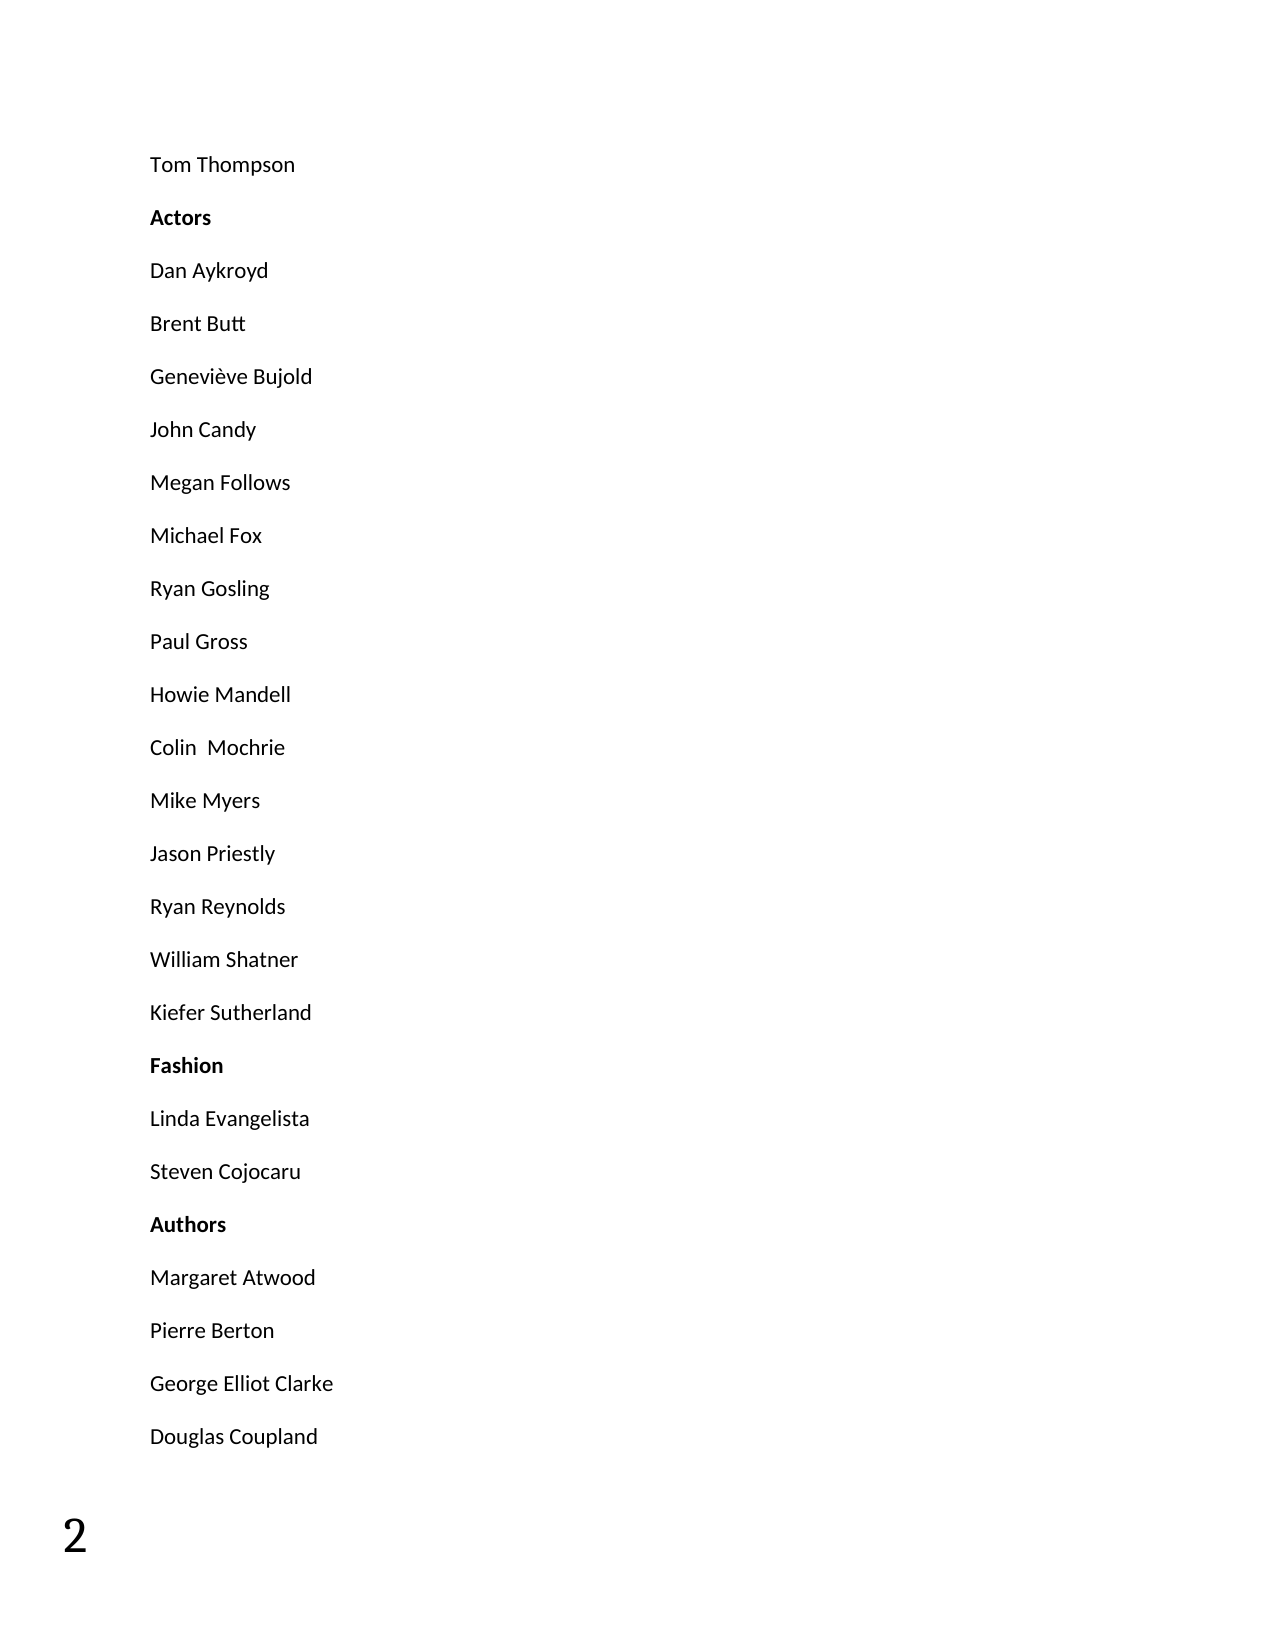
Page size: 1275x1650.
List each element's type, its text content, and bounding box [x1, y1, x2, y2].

text Pierre Berton [150, 1316, 1125, 1344]
text Brent Butt [150, 309, 1125, 337]
text Margaret Atwood [150, 1263, 1125, 1291]
text Steven Cojocaru [150, 1157, 1125, 1185]
text Mike Myers [150, 786, 1125, 814]
text Howie Mandell [150, 680, 1125, 708]
text Dan Aykroyd [150, 256, 1125, 284]
text Linda Evangelista [150, 1104, 1125, 1132]
text Jason Priestly [150, 839, 1125, 867]
text George Elliot Clarke [150, 1369, 1125, 1397]
text Ryan Gosling [150, 574, 1125, 602]
text Actors [150, 203, 1125, 231]
text William Shatner [150, 945, 1125, 973]
text Kiefer Sutherland [150, 998, 1125, 1026]
text Authors [150, 1210, 1125, 1238]
text Megan Follows [150, 468, 1125, 496]
text Paul Gross [150, 627, 1125, 655]
text Fashion [150, 1051, 1125, 1079]
text Tom Thompson [150, 150, 1125, 178]
text Colin Mochrie [150, 733, 1125, 761]
text John Candy [150, 415, 1125, 443]
text Michael Fox [150, 521, 1125, 549]
text Douglas Coupland [150, 1422, 1125, 1451]
text Geneviève Bujold [150, 362, 1125, 390]
text Ryan Reynolds [150, 892, 1125, 920]
